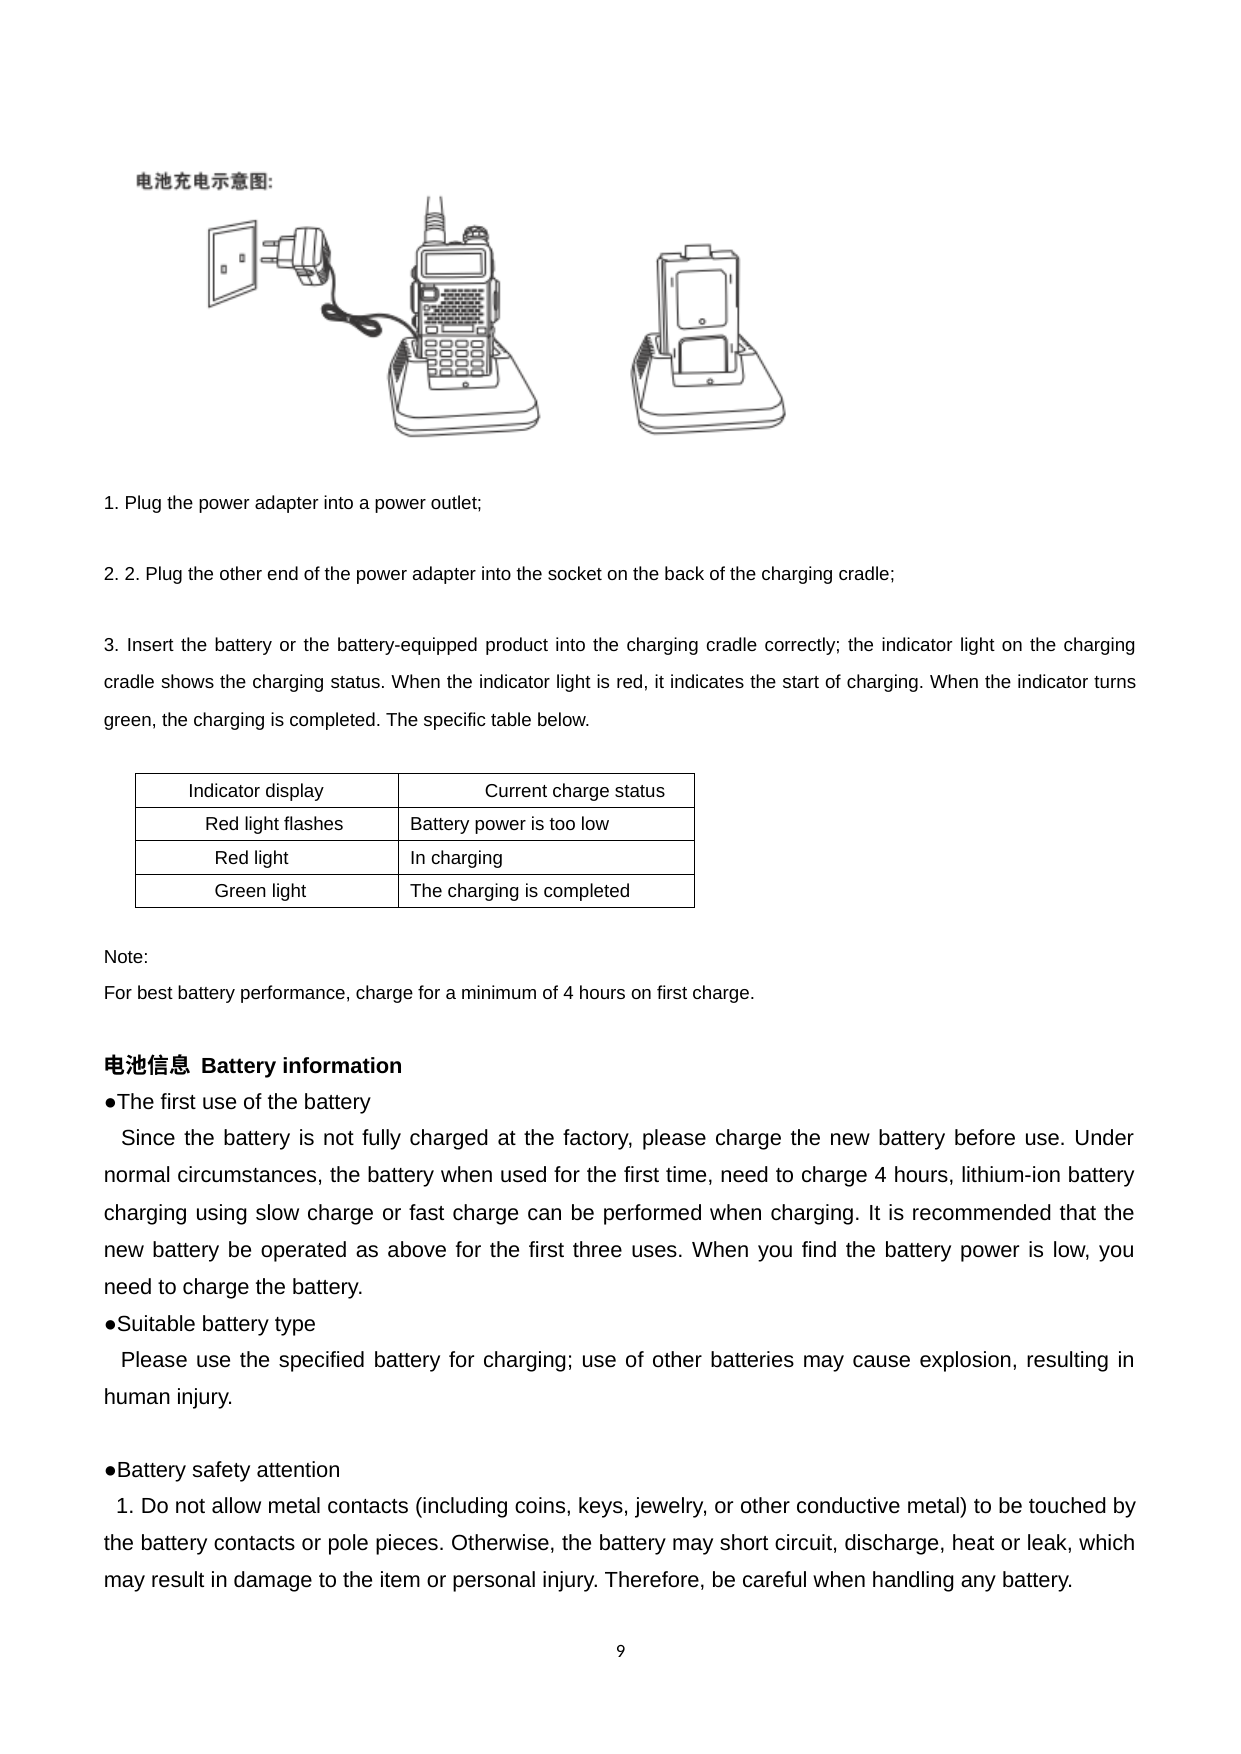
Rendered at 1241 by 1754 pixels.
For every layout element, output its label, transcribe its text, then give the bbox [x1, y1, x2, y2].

table_cell In charging [399, 841, 694, 874]
subtitle 3. Insert the battery or the battery-equipped product into the charging cradle correctly; the indicator light on the charging cradle shows the charging status. When the indicator light is red, it indicates the start of charging. When the indicator turns green, the charging is completed. The specific table below. [103, 628, 1137, 736]
table_cell The charging is completed [399, 875, 694, 907]
table_cell Battery power is too low [399, 808, 694, 840]
table_header Indicator display [136, 774, 398, 807]
picture [103, 161, 832, 440]
table_cell Red light [136, 841, 398, 874]
table_cell Green light [136, 875, 398, 907]
text Note: [103, 941, 1137, 973]
list 1. Do not allow metal contacts (including coins, keys, jewelry, or other conductive metal) to be touched by the battery contacts or pole pieces. Otherwise, the battery may short circuit, discharge, heat or leak, which may result in damage to the item or personal injury. Therefore, be careful when handling any battery. [103, 1489, 1137, 1596]
list ●The first use of the battery [103, 1085, 1137, 1118]
list Please use the specified battery for charging; use of other batteries may cause explosion, resulting in human injury. [103, 1343, 1137, 1413]
subtitle Plug the power adapter into a power outlet; [103, 486, 1137, 519]
table_header Current charge status [399, 774, 694, 807]
subtitle 2. Plug the other end of the power adapter into the socket on the back of the charging cradle; [103, 557, 1137, 590]
list ●Suitable battery type [103, 1307, 1137, 1339]
list ●Battery safety attention [103, 1453, 1137, 1485]
list Since the battery is not fully charged at the factory, please charge the new battery before use. Under normal circumstances, the battery when used for the first time, need to charge 4 hours, lithium-ion battery charging using slow charge or fast charge can be performed when charging. It is recommended that the new battery be operated as above for the first three uses. When you find the battery power is low, you need to charge the battery. [103, 1121, 1137, 1303]
text For best battery performance, charge for a minimum of 4 hours on first charge. [103, 977, 1137, 1009]
text 电池信息 Battery information [103, 1048, 1137, 1081]
table_cell Red light flashes [136, 808, 398, 840]
